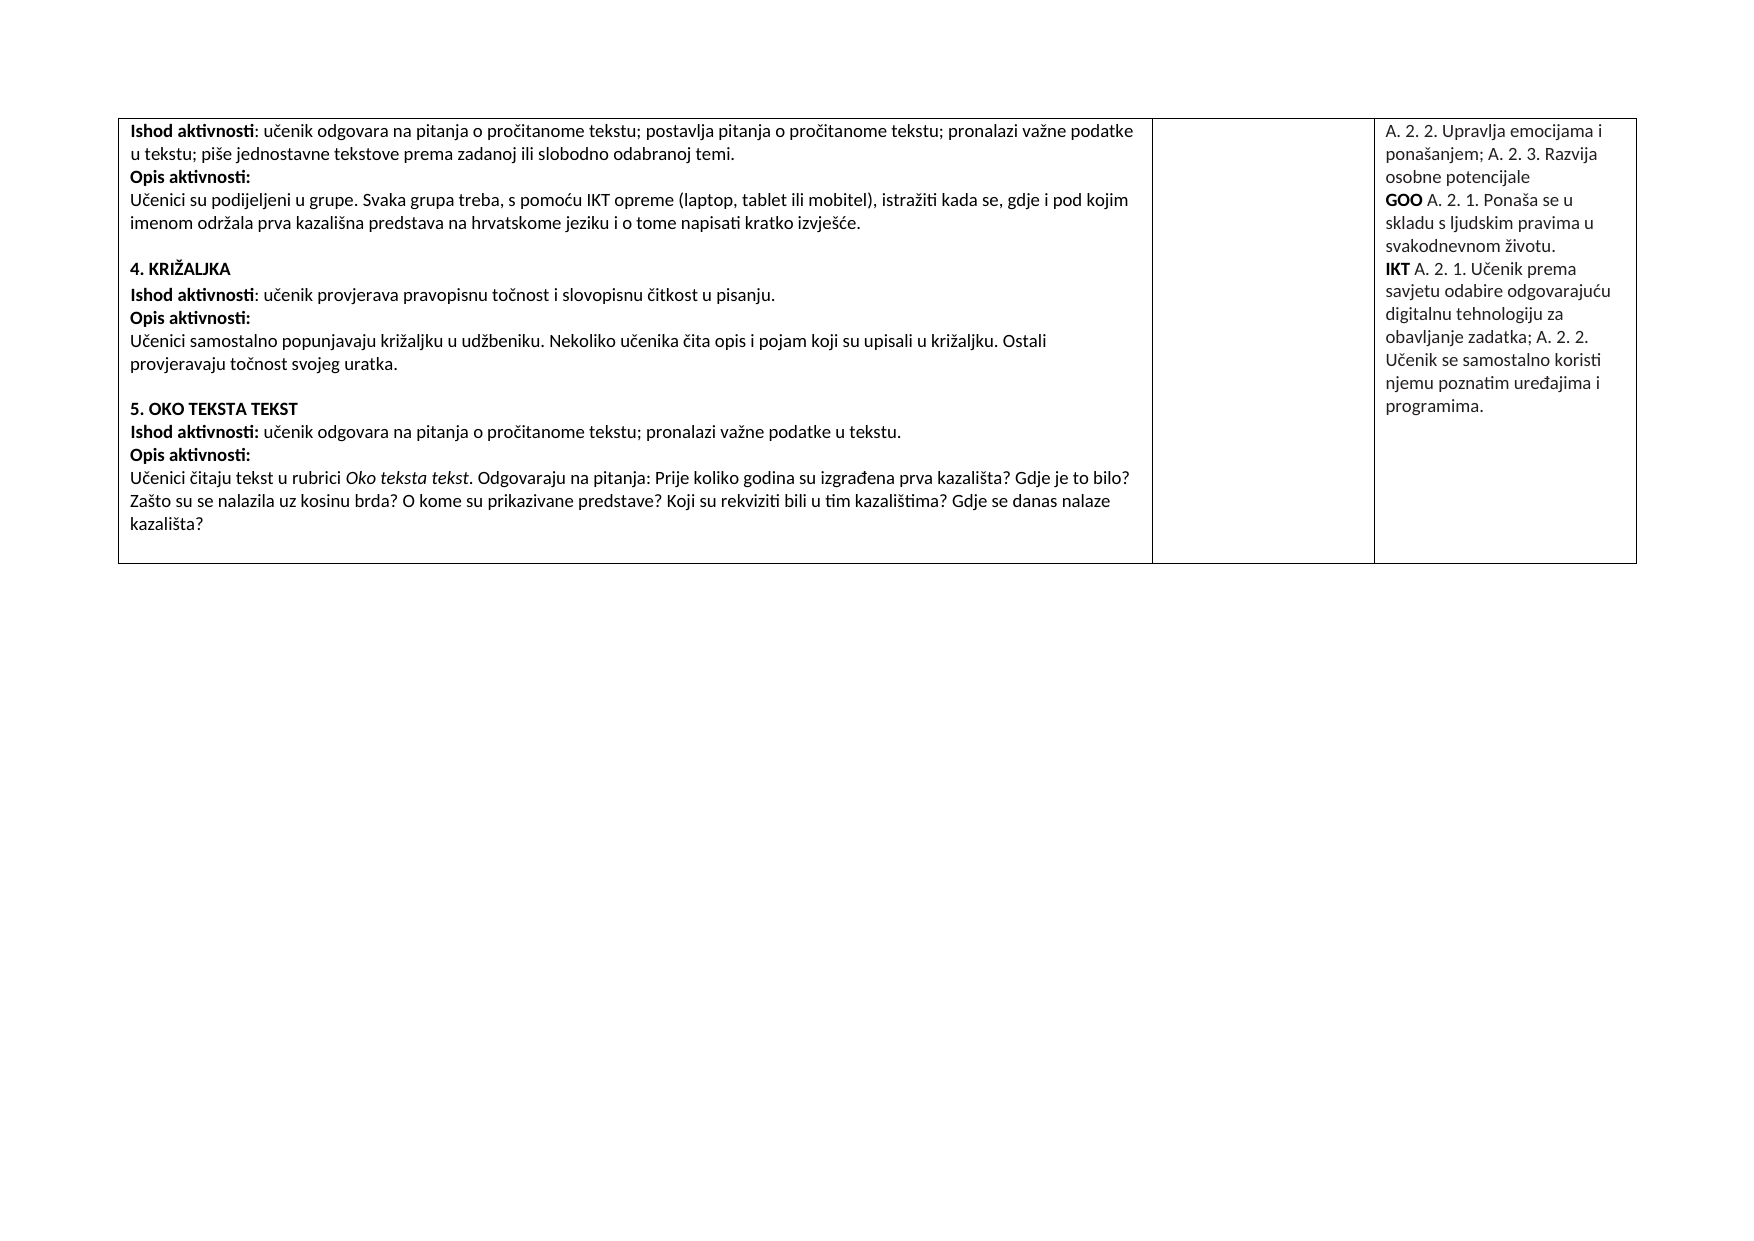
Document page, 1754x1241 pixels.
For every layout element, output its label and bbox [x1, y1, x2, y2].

table_cell [1153, 119, 1374, 563]
table_cell [119, 119, 1152, 563]
table_cell [1375, 119, 1636, 563]
